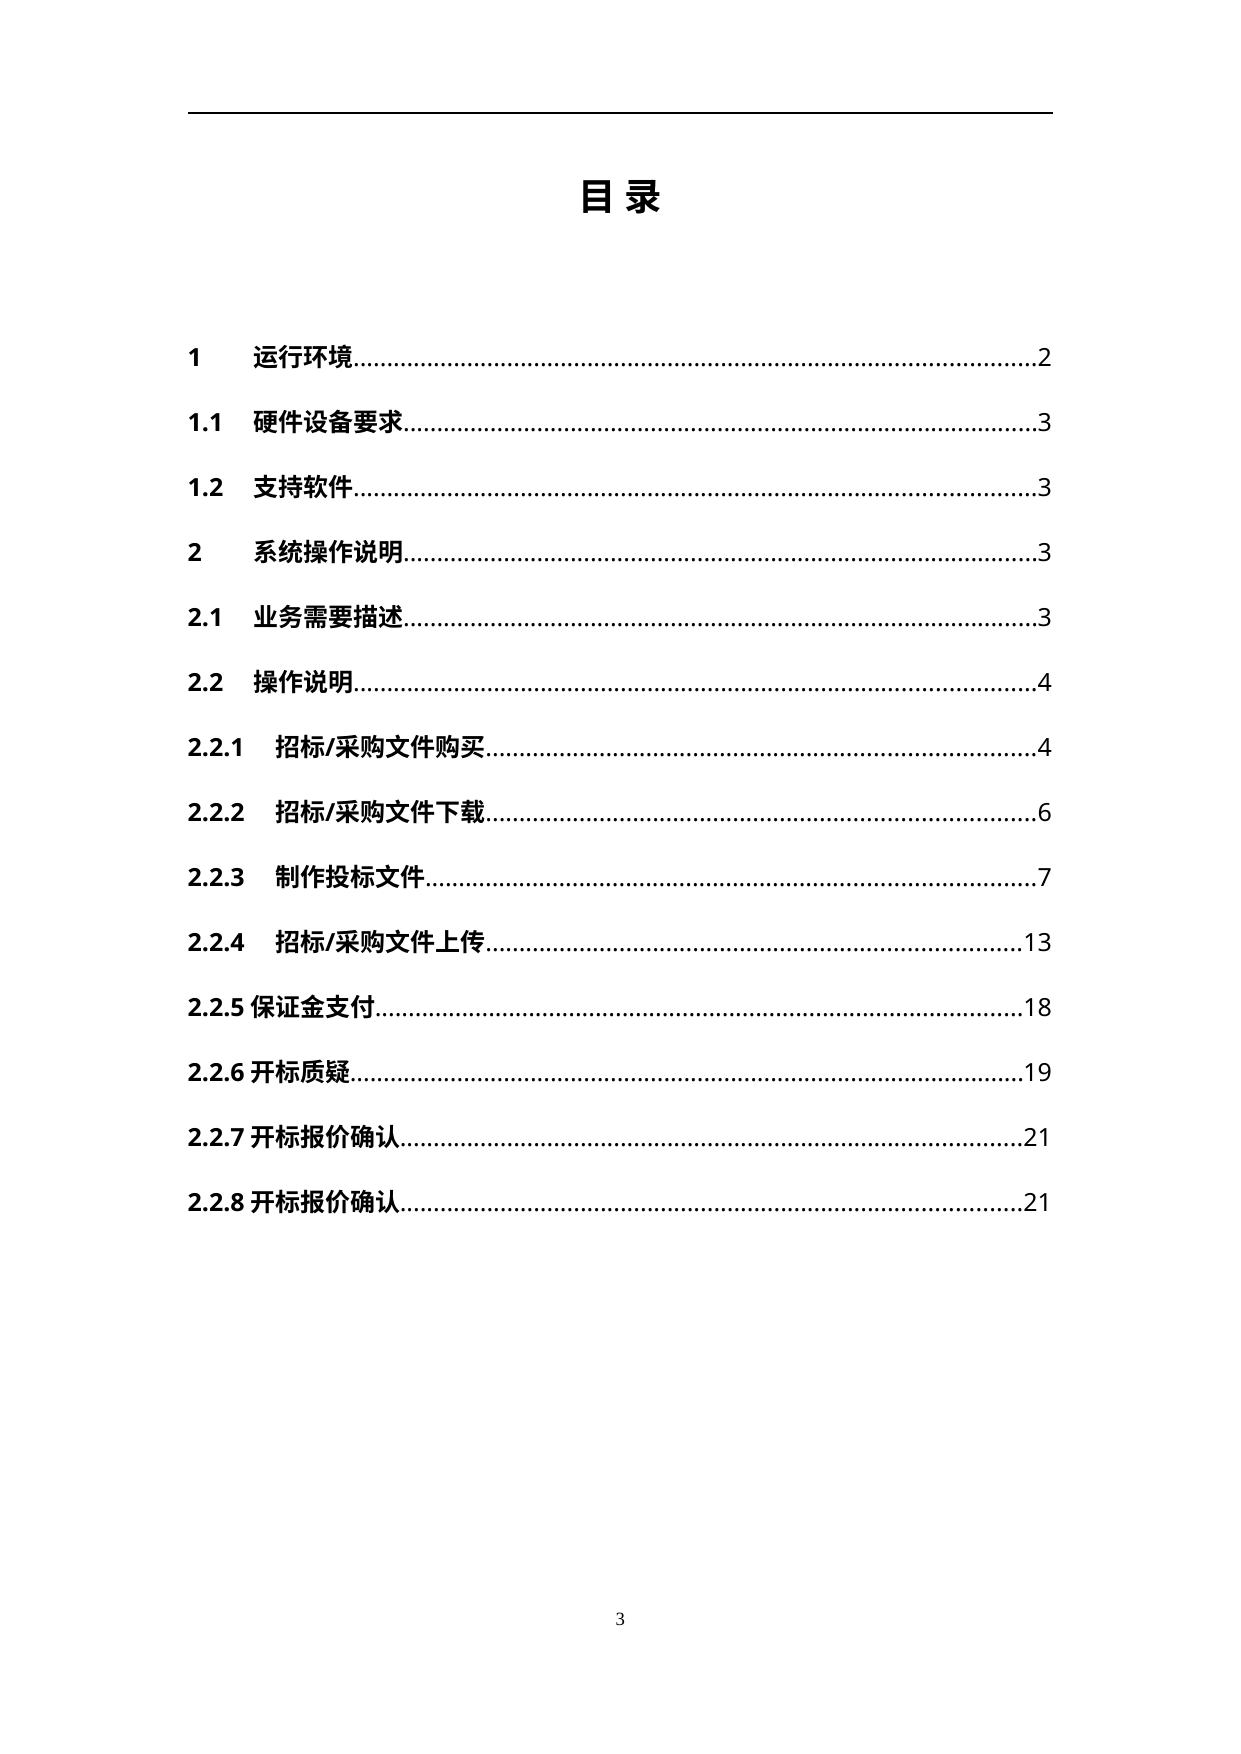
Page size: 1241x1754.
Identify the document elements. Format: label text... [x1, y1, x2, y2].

text 目 录 [187, 162, 1053, 227]
